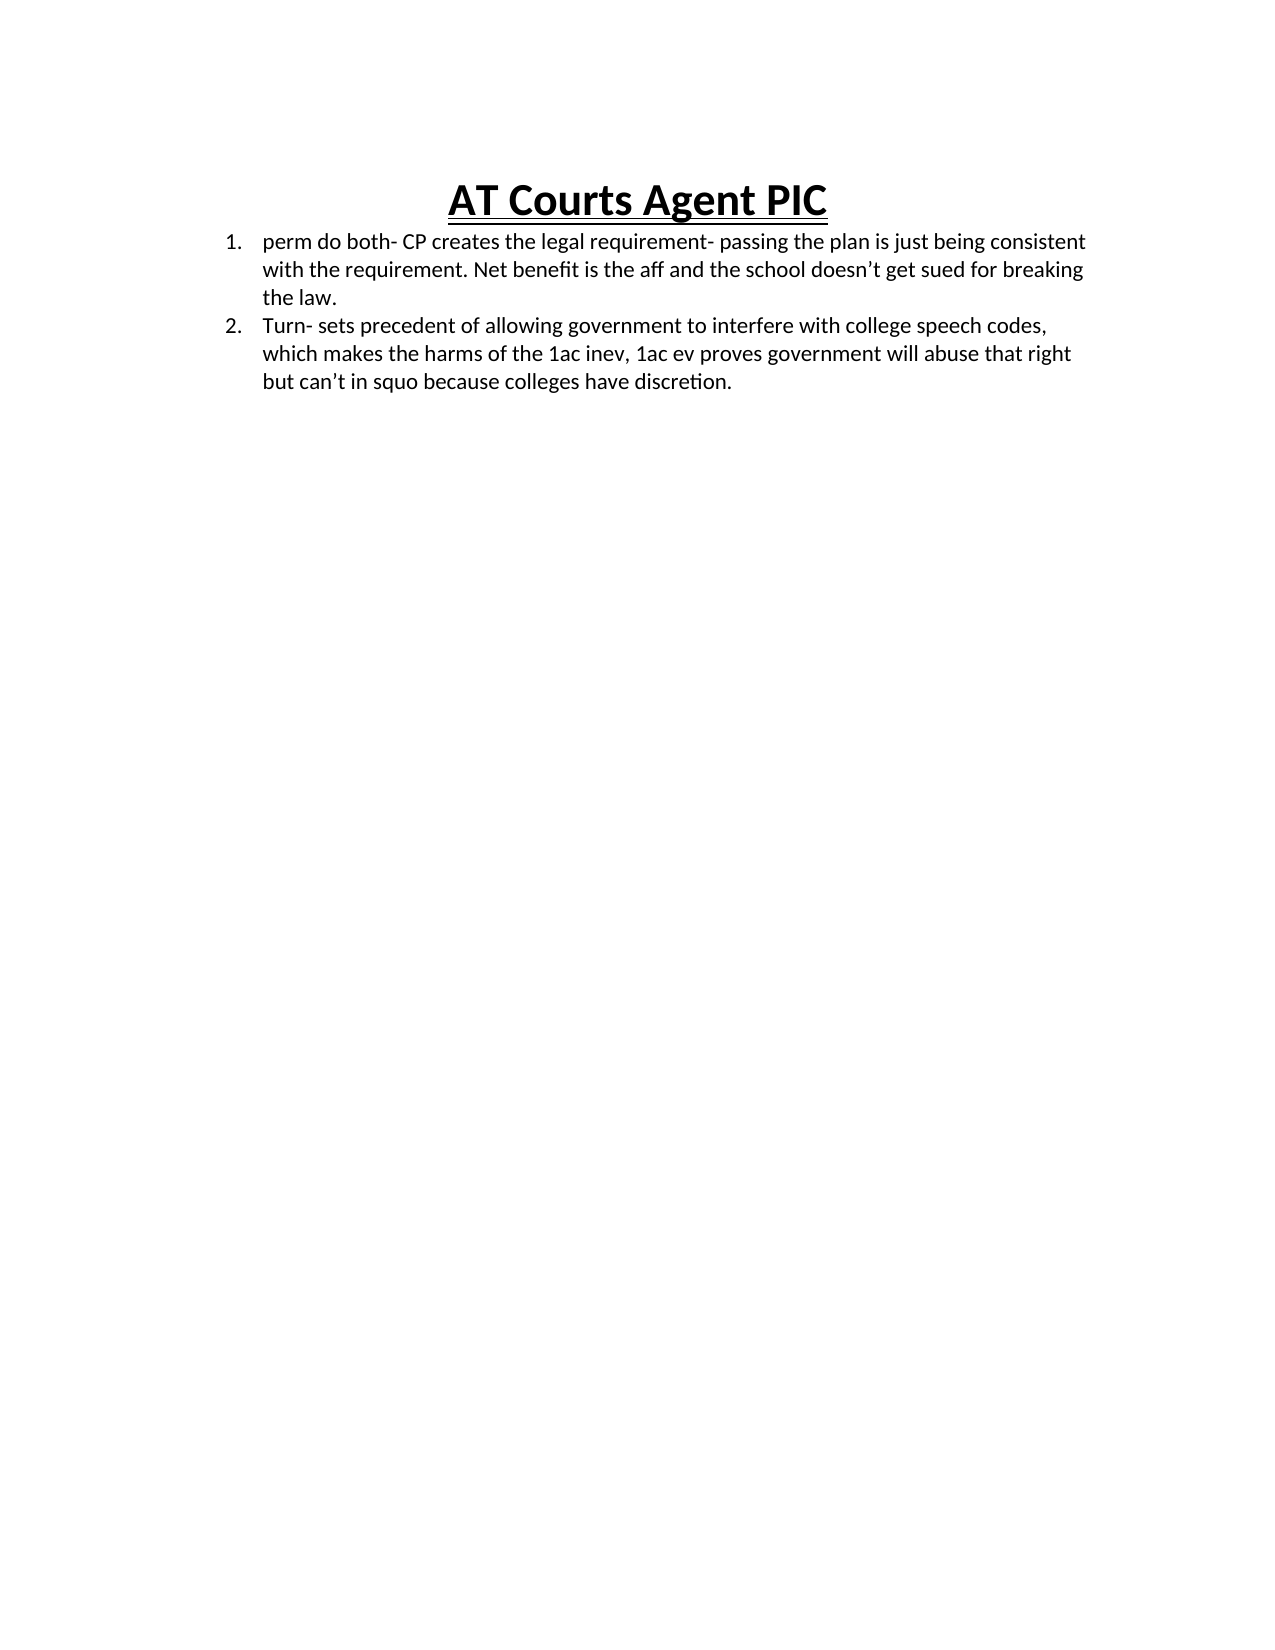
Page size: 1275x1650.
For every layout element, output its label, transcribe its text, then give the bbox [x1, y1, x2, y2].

subtitle AT Courts Agent PIC [187, 171, 1087, 227]
list Turn- sets precedent of allowing government to interfere with college speech codes, which makes the harms of the 1ac inev, 1ac ev proves government will abuse that right but can’t in squo because colleges have discretion. [225, 311, 1087, 395]
list perm do both- CP creates the legal requirement- passing the plan is just being consistent with the requirement. Net benefit is the aff and the school doesn’t get sued for breaking the law. [225, 227, 1087, 311]
